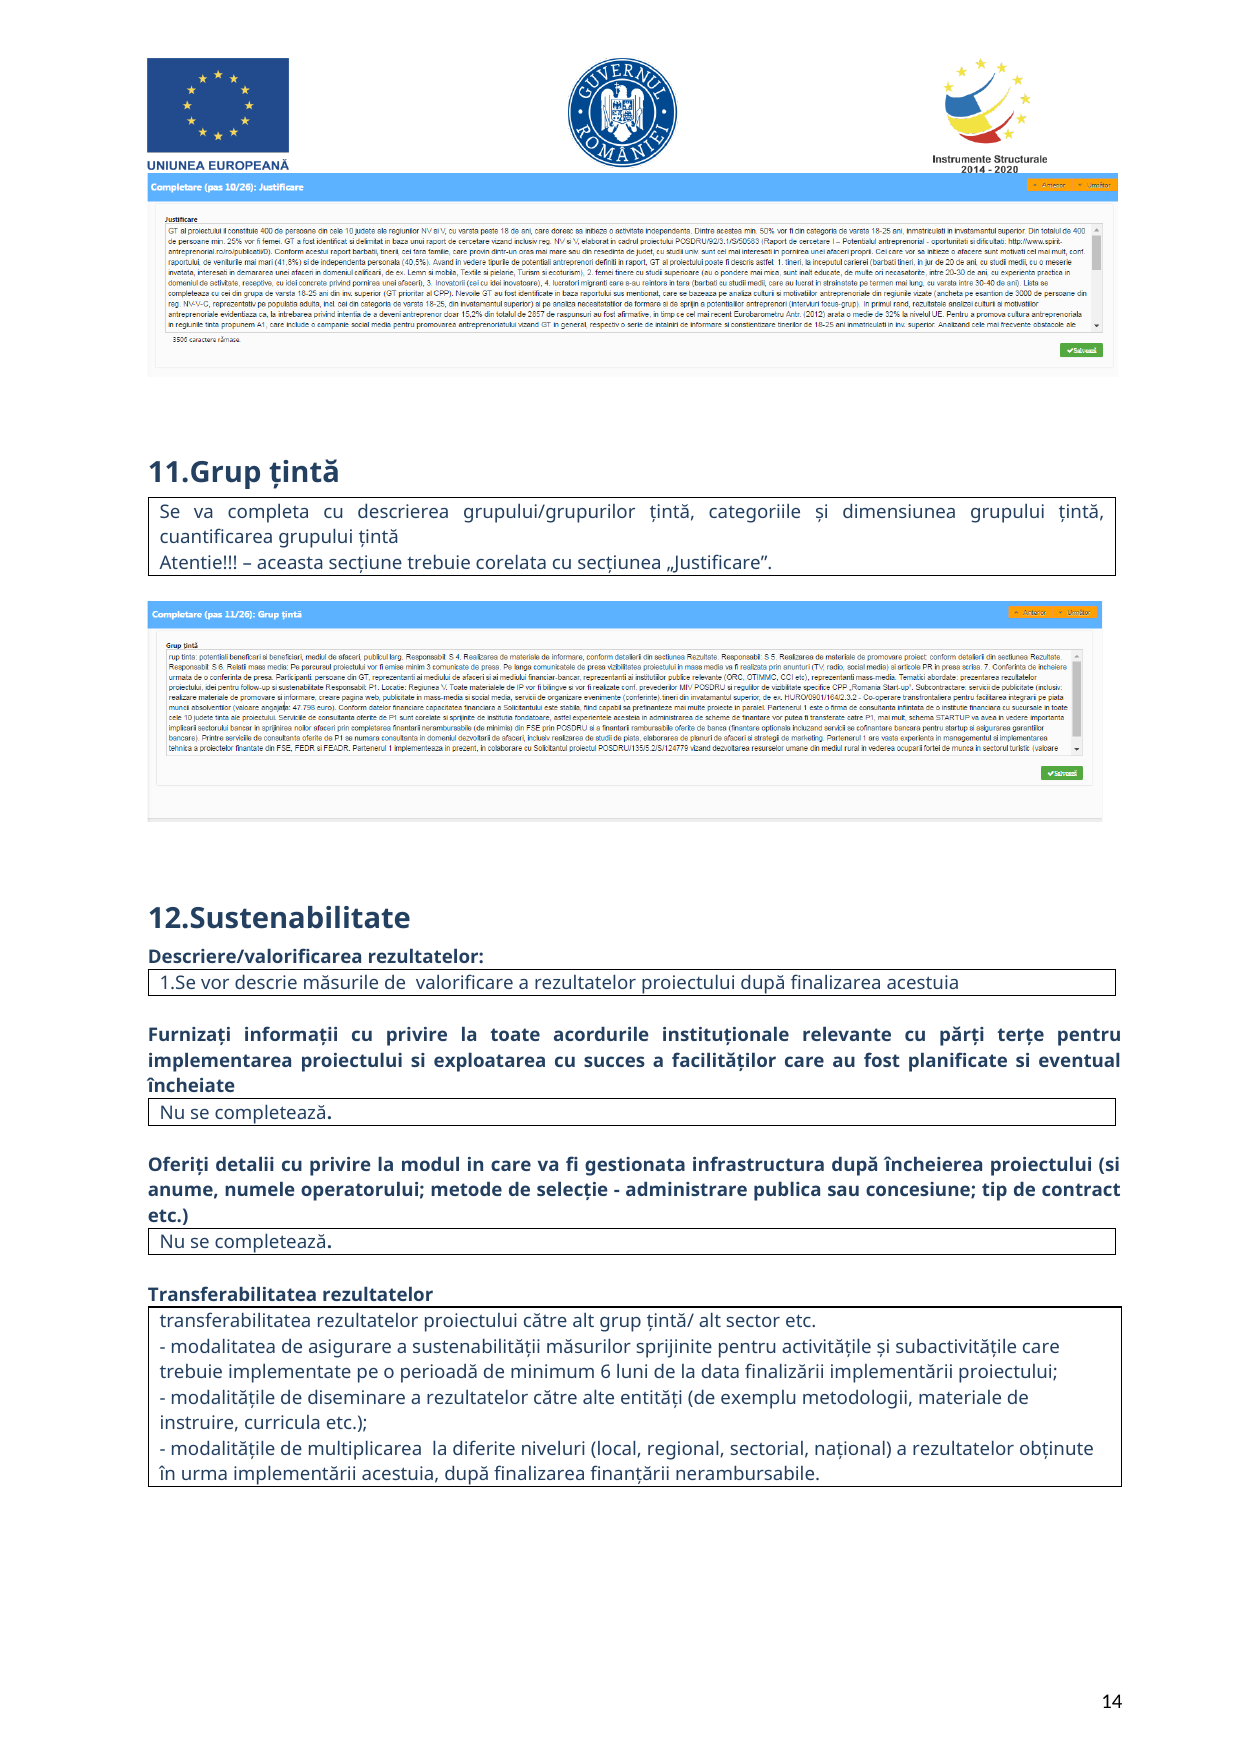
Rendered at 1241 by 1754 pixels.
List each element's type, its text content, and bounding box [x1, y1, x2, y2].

table_header transferabilitatea rezultatelor proiectului către alt grup țintă/ alt sector etc. - modalitatea de asigurare a sustenabilității măsurilor sprijinite pentru activitățile și subactivitățile care trebuie implementate pe o perioadă de minimum 6 luni de la data finalizării implementării proiectului; - modalităţile de diseminare a rezultatelor către alte entităţi (de exemplu metodologii, materiale de instruire, curricula etc.); - modalităţile de multiplicarea la diferite niveluri (local, regional, sectorial, național) a rezultatelor obținute în urma implementării acestuia, după finalizarea finanţării nerambursabile. [149, 1308, 1121, 1486]
table_header Nu se completează. [149, 1229, 1115, 1254]
table_header Se va completa cu descrierea grupului/grupurilor ţintă, categoriile şi dimensiunea grupului țintă, cuantificarea grupului ţintă Atentie!!! – aceasta secțiune trebuie corelata cu secțiunea „Justificare”. [149, 498, 1115, 575]
text Furnizați informații cu privire la toate acordurile instituționale relevante cu părți terțe pentru implementarea proiectului si exploatarea cu succes a facilităților care au fost planificate si eventual încheiate [148, 1022, 1122, 1098]
picture [147, 601, 1103, 822]
table_header Nu se completează. [149, 1099, 1115, 1125]
picture [566, 56, 678, 168]
text Descriere/valorificarea rezultatelor: [148, 943, 1122, 968]
text Transferabilitatea rezultatelor [148, 1281, 1122, 1306]
text Oferiți detalii cu privire la modul in care va fi gestionata infrastructura după încheierea proiectului (si anume, numele operatorului; metode de selecție - administrare publica sau concesiune; tip de contract etc.) [148, 1151, 1122, 1228]
picture [147, 58, 1118, 377]
subtitle 11.Grup țintă [148, 452, 1122, 491]
table_header 1.Se vor descrie măsurile de valorificare a rezultatelor proiectului după finalizarea acestuia [149, 970, 1115, 995]
picture [147, 58, 289, 170]
subtitle 12.Sustenabilitate [148, 897, 1122, 937]
